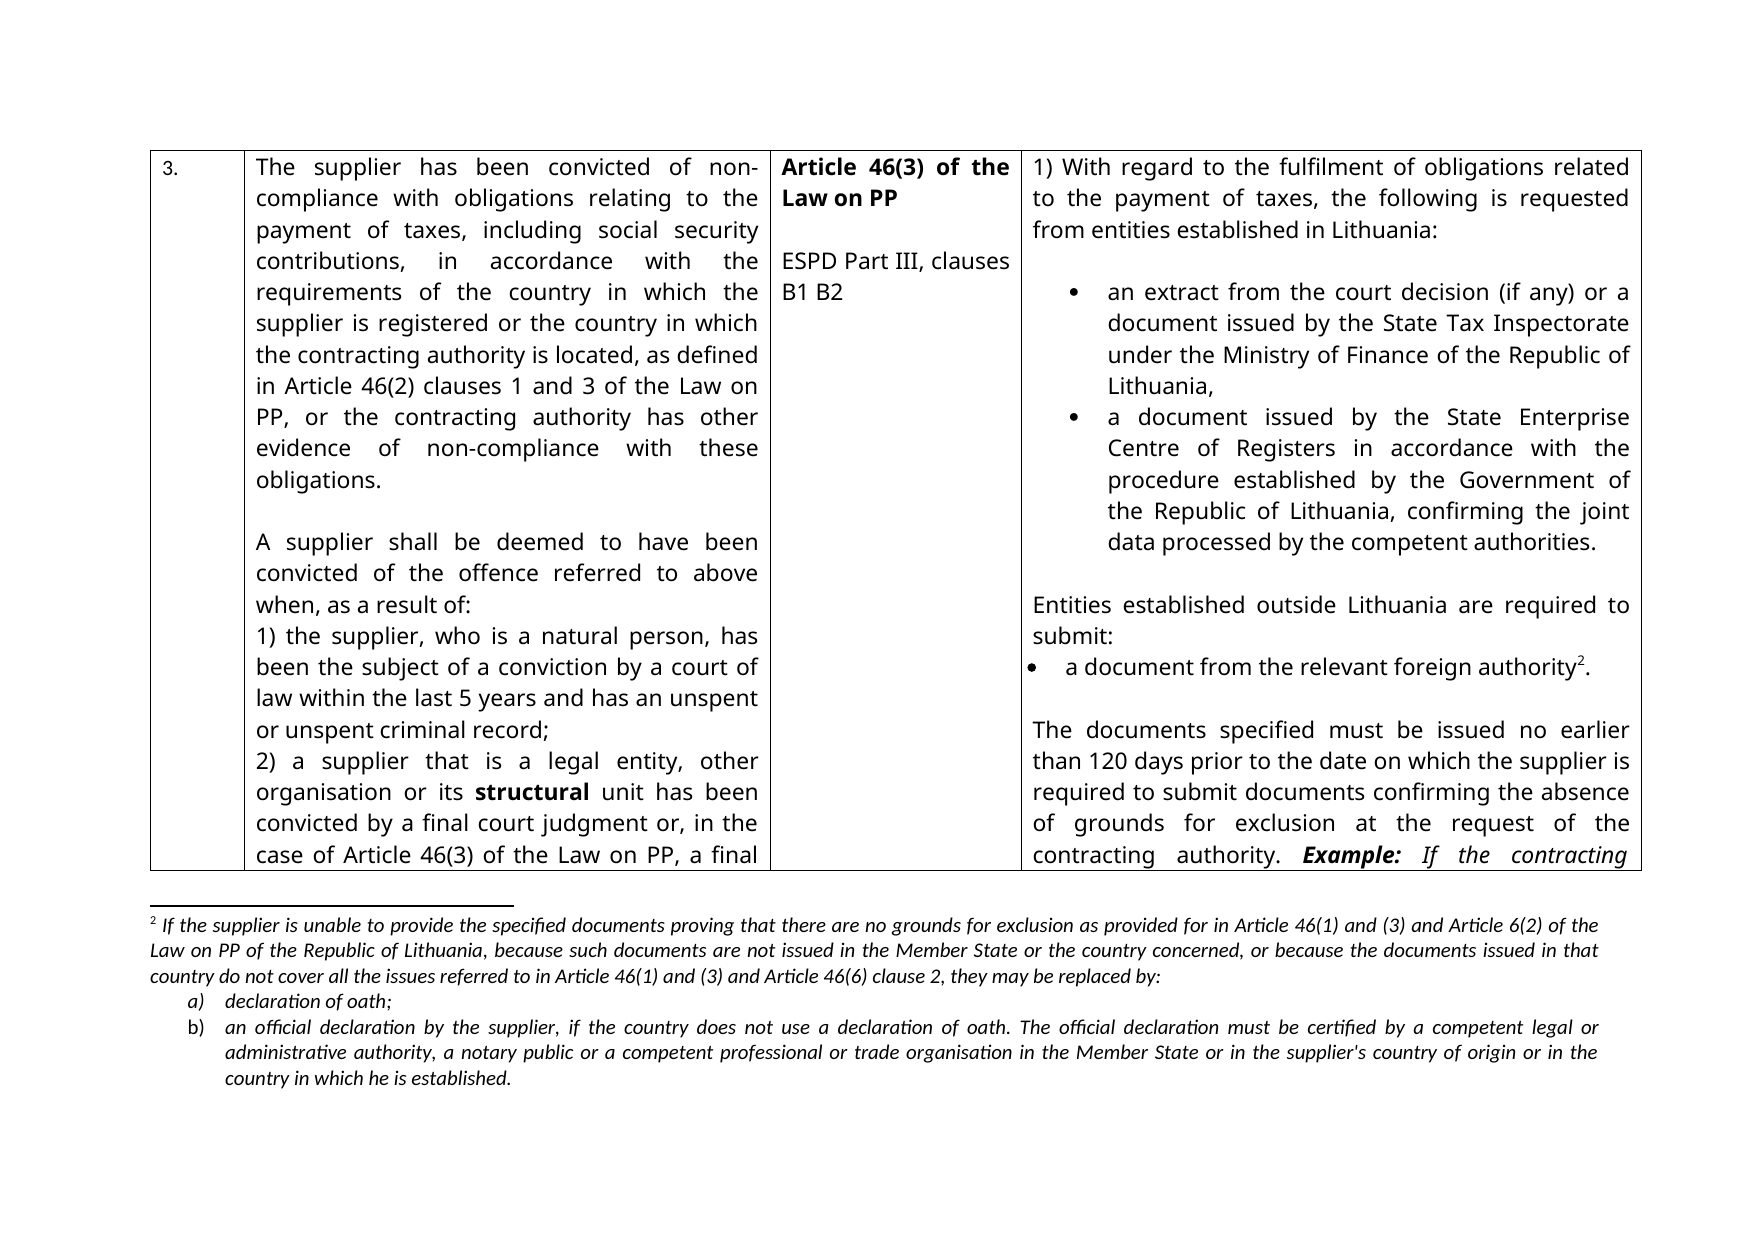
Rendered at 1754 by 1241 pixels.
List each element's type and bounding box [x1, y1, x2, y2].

table_cell [1022, 151, 1641, 870]
table_cell [245, 151, 770, 870]
table_cell [771, 151, 1021, 870]
table_cell [151, 151, 244, 870]
